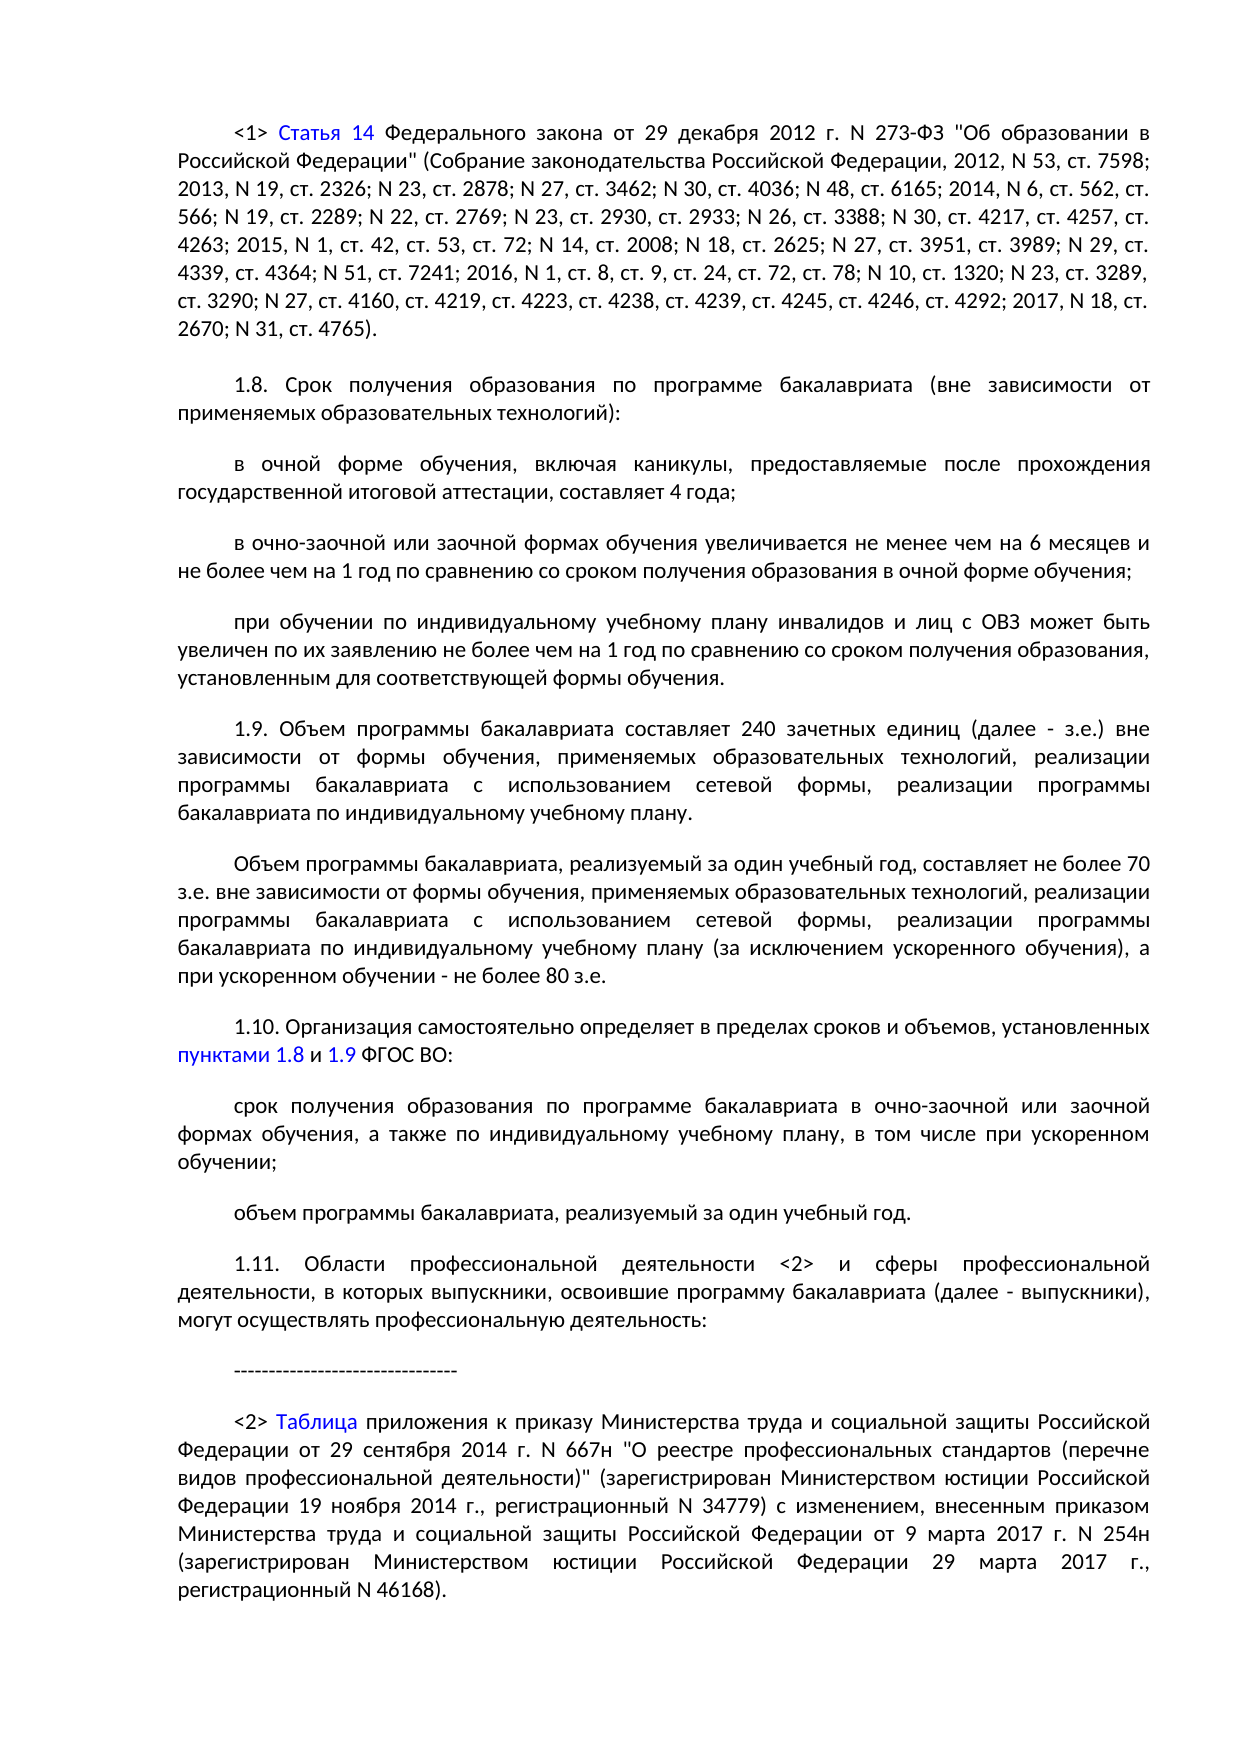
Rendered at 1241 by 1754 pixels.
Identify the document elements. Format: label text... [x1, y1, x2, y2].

text срок получения образования по программе бакалавриата в очно-заочной или заочной формах обучения, а также по индивидуальному учебному плану, в том числе при ускоренном обучении; [177, 1091, 1152, 1175]
text в очно-заочной или заочной формах обучения увеличивается не менее чем на 6 месяцев и не более чем на 1 год по сравнению со сроком получения образования в очной форме обучения; [177, 528, 1152, 584]
text в очной форме обучения, включая каникулы, предоставляемые после прохождения государственной итоговой аттестации, составляет 4 года; [177, 449, 1152, 505]
text -------------------------------- [177, 1356, 1152, 1384]
text 1.11. Области профессиональной деятельности <2> и сферы профессиональной деятельности, в которых выпускники, освоившие программу бакалавриата (далее - выпускники), могут осуществлять профессиональную деятельность: [177, 1249, 1152, 1333]
text при обучении по индивидуальному учебному плану инвалидов и лиц с ОВЗ может быть увеличен по их заявлению не более чем на 1 год по сравнению со сроком получения образования, установленным для соответствующей формы обучения. [177, 607, 1152, 691]
text Объем программы бакалавриата, реализуемый за один учебный год, составляет не более 70 з.е. вне зависимости от формы обучения, применяемых образовательных технологий, реализации программы бакалавриата с использованием сетевой формы, реализации программы бакалавриата по индивидуальному учебному плану (за исключением ускоренного обучения), а при ускоренном обучении - не более 80 з.е. [177, 849, 1152, 989]
text 1.8. Срок получения образования по программе бакалавриата (вне зависимости от применяемых образовательных технологий): [177, 370, 1152, 426]
text 1.9. Объем программы бакалавриата составляет 240 зачетных единиц (далее - з.е.) вне зависимости от формы обучения, применяемых образовательных технологий, реализации программы бакалавриата с использованием сетевой формы, реализации программы бакалавриата по индивидуальному учебному плану. [177, 714, 1152, 826]
text <1> Статья 14 Федерального закона от 29 декабря 2012 г. N 273-ФЗ "Об образовании в Российской Федерации" (Собрание законодательства Российской Федерации, 2012, N 53, ст. 7598; 2013, N 19, ст. 2326; N 23, ст. 2878; N 27, ст. 3462; N 30, ст. 4036; N 48, ст. 6165; 2014, N 6, ст. 562, ст. 566; N 19, ст. 2289; N 22, ст. 2769; N 23, ст. 2930, ст. 2933; N 26, ст. 3388; N 30, ст. 4217, ст. 4257, ст. 4263; 2015, N 1, ст. 42, ст. 53, ст. 72; N 14, ст. 2008; N 18, ст. 2625; N 27, ст. 3951, ст. 3989; N 29, ст. 4339, ст. 4364; N 51, ст. 7241; 2016, N 1, ст. 8, ст. 9, ст. 24, ст. 72, ст. 78; N 10, ст. 1320; N 23, ст. 3289, ст. 3290; N 27, ст. 4160, ст. 4219, ст. 4223, ст. 4238, ст. 4239, ст. 4245, ст. 4246, ст. 4292; 2017, N 18, ст. 2670; N 31, ст. 4765). [177, 118, 1152, 342]
text объем программы бакалавриата, реализуемый за один учебный год. [177, 1198, 1152, 1226]
text 1.10. Организация самостоятельно определяет в пределах сроков и объемов, установленных пунктами 1.8 и 1.9 ФГОС ВО: [177, 1012, 1152, 1068]
text <2> Таблица приложения к приказу Министерства труда и социальной защиты Российской Федерации от 29 сентября 2014 г. N 667н "О реестре профессиональных стандартов (перечне видов профессиональной деятельности)" (зарегистрирован Министерством юстиции Российской Федерации 19 ноября 2014 г., регистрационный N 34779) с изменением, внесенным приказом Министерства труда и социальной защиты Российской Федерации от 9 марта 2017 г. N 254н (зарегистрирован Министерством юстиции Российской Федерации 29 марта 2017 г., регистрационный N 46168). [177, 1407, 1152, 1603]
